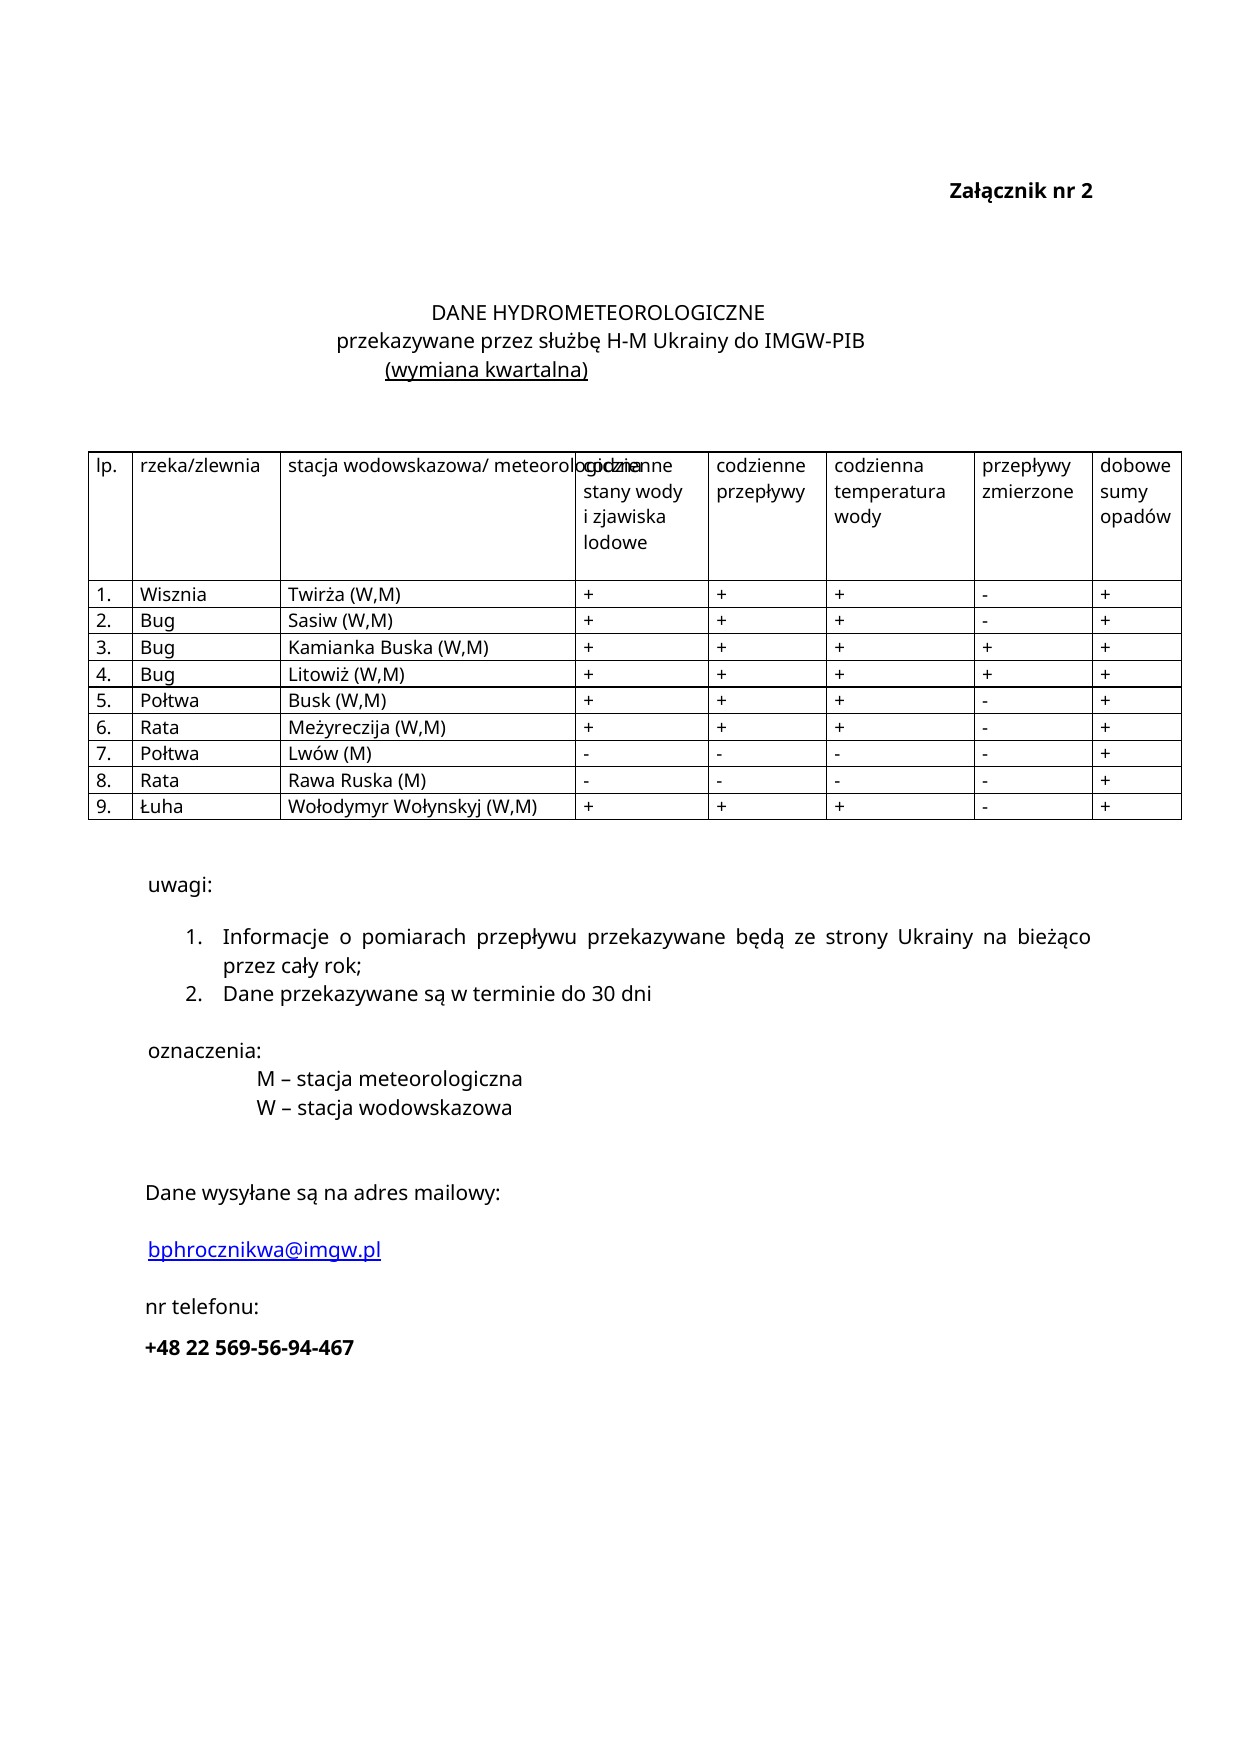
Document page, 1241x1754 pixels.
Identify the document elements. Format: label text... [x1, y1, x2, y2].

table_cell + [576, 634, 708, 660]
table_cell + [1093, 714, 1181, 739]
table_cell + [1093, 581, 1181, 607]
table_cell Busk (W,M) [281, 688, 575, 713]
table_cell + [1093, 767, 1181, 793]
table_header lp. [89, 453, 132, 580]
table_cell + [576, 661, 708, 686]
text W – stacja wodowskazowa [148, 1093, 1181, 1121]
table_cell + [576, 581, 708, 607]
subtitle uwagi: [148, 870, 1093, 898]
table_cell + [1093, 661, 1181, 686]
table_cell + [576, 608, 708, 633]
table_cell Bug [133, 608, 280, 633]
table_cell + [1093, 688, 1181, 713]
table_cell + [827, 794, 974, 819]
table_cell + [827, 661, 974, 686]
text +48 22 569-56-94-467 [41, 1333, 1181, 1361]
table_cell 7. [89, 741, 132, 766]
table_header dobowe sumy opadów [1093, 453, 1181, 580]
table_cell - [709, 741, 826, 766]
list Dane przekazywane są w terminie do 30 dni [185, 979, 1181, 1008]
table_cell Lwów (M) [281, 741, 575, 766]
table_cell + [709, 634, 826, 660]
table_cell - [709, 767, 826, 793]
table_cell + [709, 714, 826, 739]
table_header codzienna temperatura wody [827, 453, 974, 580]
table_cell 2. [89, 608, 132, 633]
table_cell Rawa Ruska (M) [281, 767, 575, 793]
table_cell + [975, 634, 1092, 660]
title DANE HYDROMETEOROLOGICZNE [103, 298, 1093, 326]
text Załącznik nr 2 [148, 176, 1093, 204]
table_cell Wołodymyr Wołynskyj (W,M) [281, 794, 575, 819]
table_cell + [576, 688, 708, 713]
table_cell Łuha [133, 794, 280, 819]
table_cell 5. [89, 688, 132, 713]
table_cell + [1093, 634, 1181, 660]
table_cell - [975, 767, 1092, 793]
table_cell + [1093, 608, 1181, 633]
table_cell Rata [133, 767, 280, 793]
table_cell Połtwa [133, 688, 280, 713]
text M – stacja meteorologiczna [148, 1064, 1181, 1093]
table_cell + [709, 581, 826, 607]
table_header przepływy zmierzone [975, 453, 1092, 580]
table_header rzeka/zlewnia [133, 453, 280, 580]
table_cell + [709, 794, 826, 819]
table_cell - [576, 767, 708, 793]
table_cell + [1093, 794, 1181, 819]
table_cell Meżyreczija (W,M) [281, 714, 575, 739]
table_cell 4. [89, 661, 132, 686]
table_cell + [827, 634, 974, 660]
table_header stacja wodowskazowa/ meteorologiczna [281, 453, 575, 580]
table_cell + [709, 688, 826, 713]
table_cell - [576, 741, 708, 766]
text bphrocznikwa@imgw.pl [148, 1235, 1093, 1263]
table_cell Litowiż (W,M) [281, 661, 575, 686]
table_cell + [576, 714, 708, 739]
text nr telefonu: [41, 1292, 1181, 1320]
table_cell - [975, 794, 1092, 819]
table_cell Rata [133, 714, 280, 739]
title przekazywane przez służbę H-M Ukrainy do IMGW-PIB [103, 326, 1093, 355]
table_cell - [975, 688, 1092, 713]
table_cell - [827, 741, 974, 766]
table_cell Sasiw (W,M) [281, 608, 575, 633]
table_cell 6. [89, 714, 132, 739]
table_cell Bug [133, 661, 280, 686]
table_cell - [975, 581, 1092, 607]
table_cell 1. [89, 581, 132, 607]
table_cell + [576, 794, 708, 819]
table_cell + [709, 661, 826, 686]
table_cell + [827, 688, 974, 713]
table_cell + [827, 608, 974, 633]
text oznaczenia: [148, 1036, 1181, 1064]
table_cell + [1093, 741, 1181, 766]
text Dane wysyłane są na adres mailowy: [41, 1178, 1181, 1207]
table_cell - [975, 714, 1092, 739]
table_cell 8. [89, 767, 132, 793]
table_cell Wisznia [133, 581, 280, 607]
table_cell Kamianka Buska (W,M) [281, 634, 575, 660]
table_cell - [975, 608, 1092, 633]
table_cell Połtwa [133, 741, 280, 766]
table_header codzienne stany wody i zjawiska lodowe [576, 453, 708, 580]
table_cell + [827, 581, 974, 607]
table_cell - [827, 767, 974, 793]
table_cell 9. [89, 794, 132, 819]
subtitle Informacje o pomiarach przepływu przekazywane będą ze strony Ukrainy na bieżąco przez cały rok; [185, 922, 1093, 979]
table_cell + [709, 608, 826, 633]
table_cell Bug [133, 634, 280, 660]
table_cell 3. [89, 634, 132, 660]
text (wymiana kwartalna) [103, 355, 1181, 383]
table_cell + [827, 714, 974, 739]
table_cell Twirża (W,M) [281, 581, 575, 607]
table_header codzienne przepływy [709, 453, 826, 580]
table_cell - [975, 741, 1092, 766]
table_cell + [975, 661, 1092, 686]
